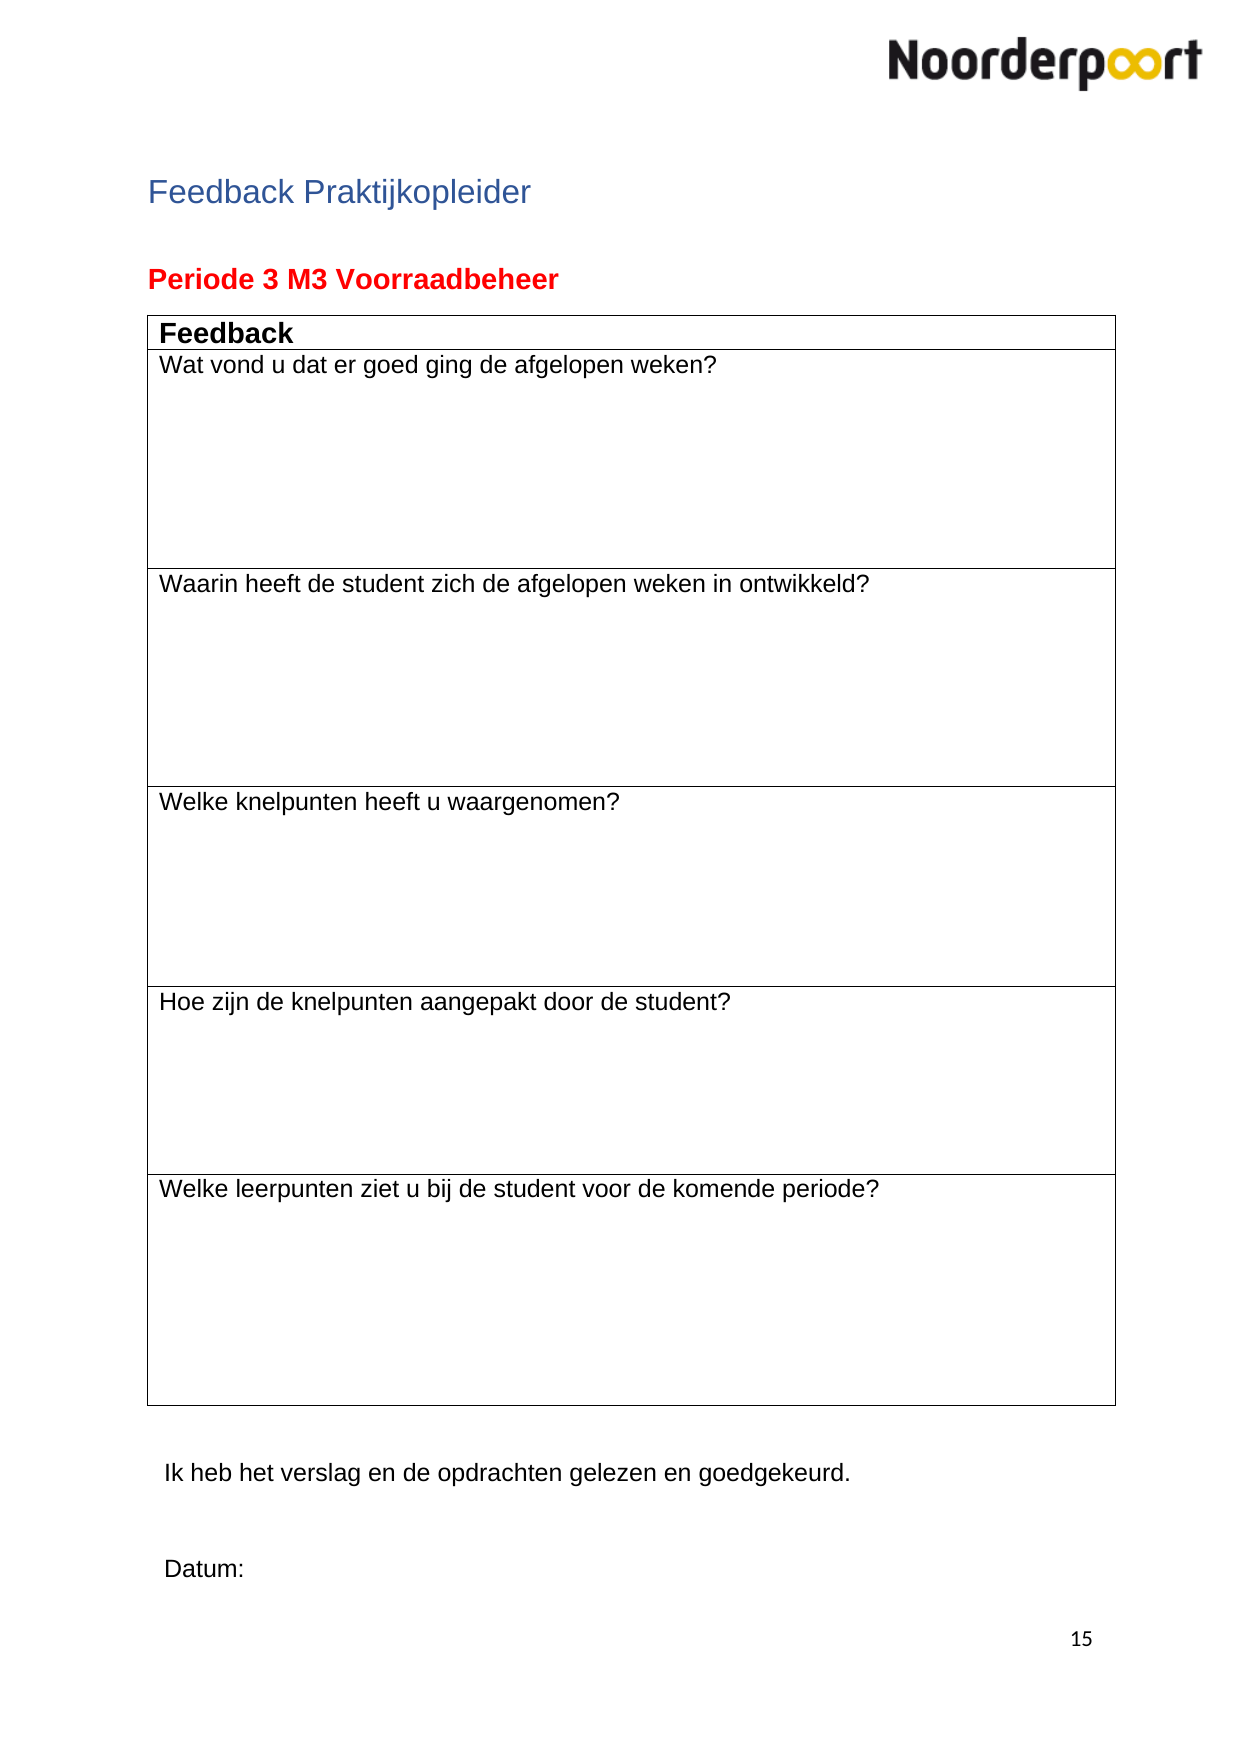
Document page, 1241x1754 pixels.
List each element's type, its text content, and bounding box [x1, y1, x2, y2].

table_header Feedback [148, 316, 1115, 349]
table_cell Welke leerpunten ziet u bij de student voor de komende periode? [148, 1175, 1115, 1404]
table_cell Welke knelpunten heeft u waargenomen? [148, 787, 1115, 986]
text Ik heb het verslag en de opdrachten gelezen en goedgekeurd. [148, 1458, 1093, 1487]
picture [882, 31, 1205, 93]
table_cell Hoe zijn de knelpunten aangepakt door de student? [148, 987, 1115, 1173]
table_cell Wat vond u dat er goed ging de afgelopen weken? [148, 350, 1115, 567]
subtitle Feedback Praktijkopleider [148, 173, 1093, 211]
text Datum: [148, 1554, 1093, 1583]
table_cell Waarin heeft de student zich de afgelopen weken in ontwikkeld? [148, 569, 1115, 786]
text Periode 3 M3 Voorraadbeheer [148, 262, 1093, 295]
